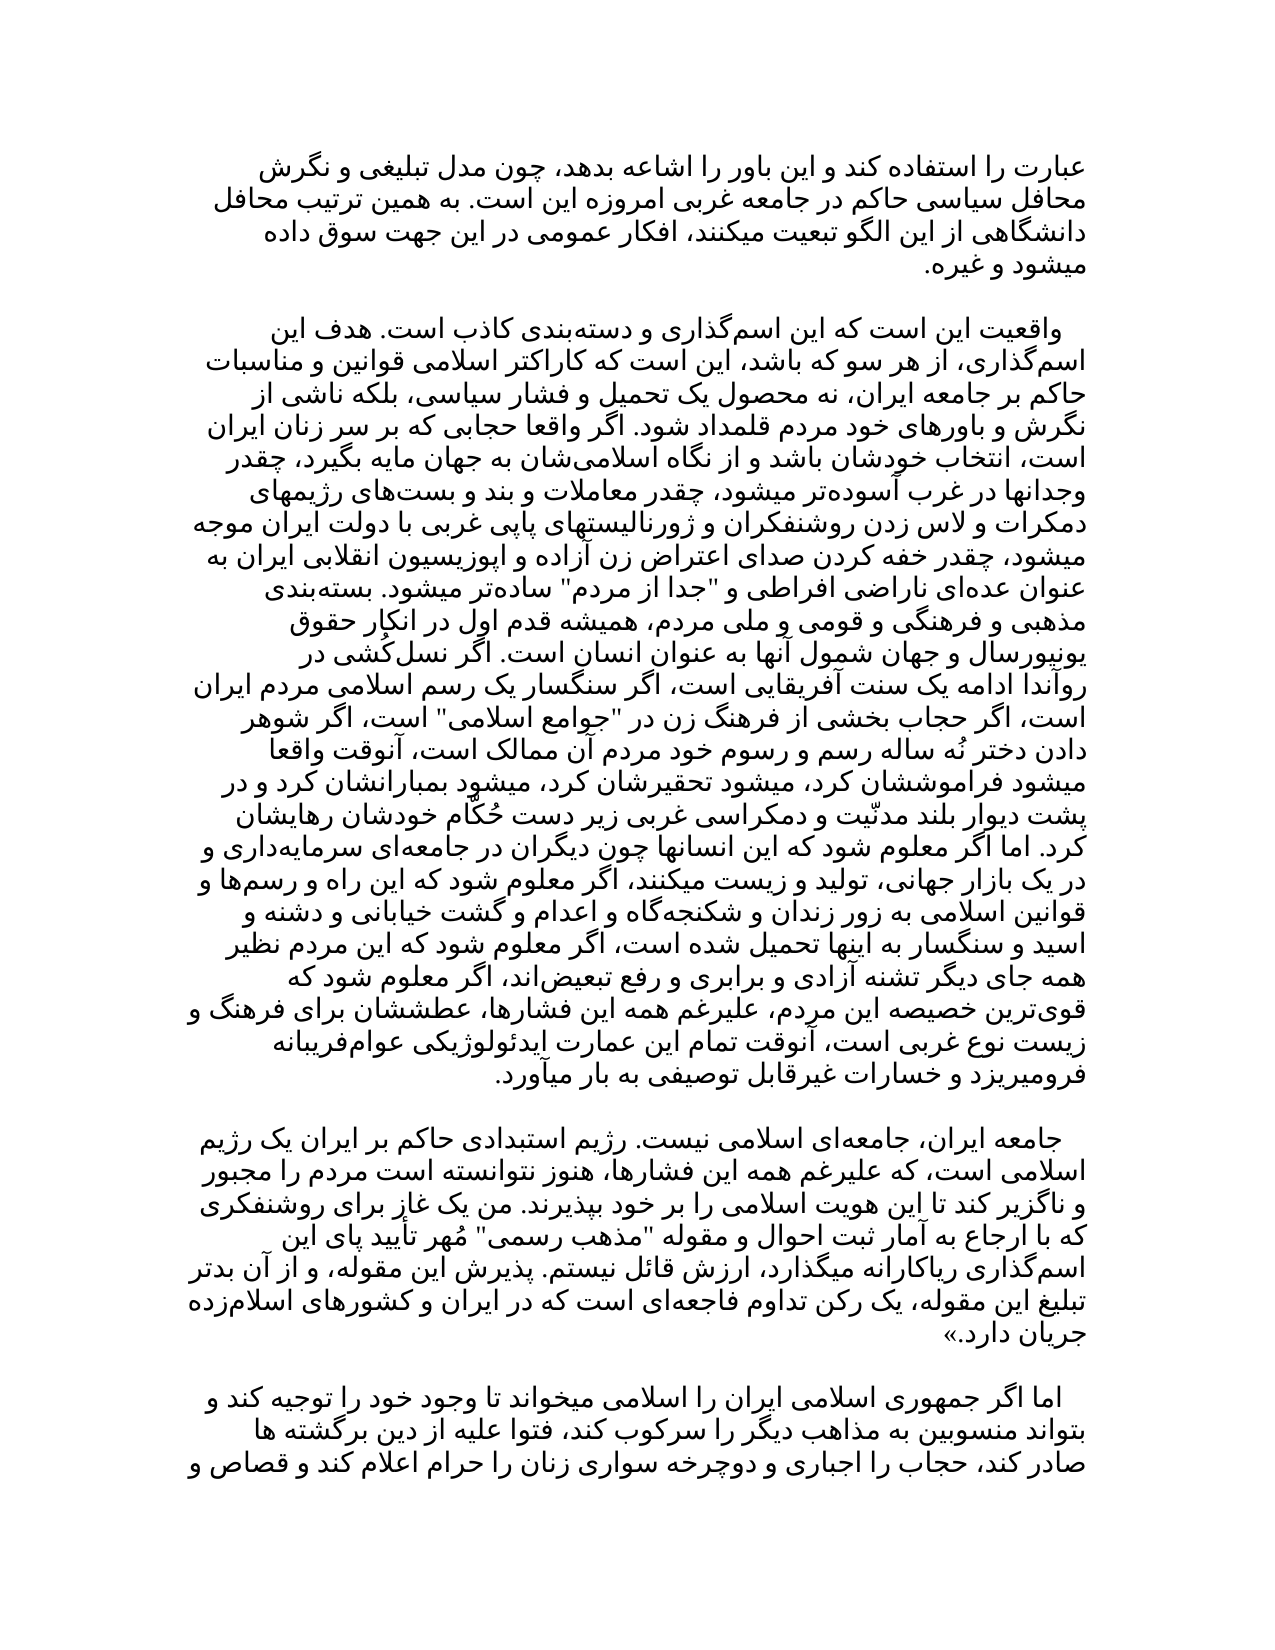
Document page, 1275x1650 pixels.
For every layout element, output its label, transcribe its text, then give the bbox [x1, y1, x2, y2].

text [187, 1381, 1087, 1478]
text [187, 150, 1087, 279]
text جامعه ايران، جامعه‌اى اسلامى نيست. رژيم استبدادى حاکم بر ايران يک رژيم اسلامى است، که عليرغم همه اين فشارها، هنوز نتوانسته است مردم را مجبور و ناگزير کند تا اين هويت اسلامى را بر خود بپذيرند. من يک غاز براى روشنفکرى که با ارجاع به آمار ثبت احوال و مقوله "مذهب رسمى" مُهر تأييد پاى اين اسم‌گذارى رياکارانه ميگذارد، ارزش قائل نيستم. پذيرش اين مقوله، و از آن بدتر تبليغ اين مقوله، يک رکن تداوم فاجعه‌اى است که در ايران و کشورهاى اسلام‌زده جريان دارد.» [187, 1122, 1087, 1349]
text واقعيت اين است که اين اسم‌گذارى و دسته‌بندى کاذب است. هدف اين اسم‌گذارى، از هر سو که باشد، اين است که کاراکتر اسلامى قوانين و مناسبات حاکم بر جامعه ايران، نه محصول يک تحميل و فشار سياسى، بلکه ناشى از نگرش و باورهاى خود مردم قلمداد شود. اگر واقعا حجابى که بر سر زنان ايران است، انتخاب خودشان باشد و از نگاه اسلامى‌شان به جهان مايه بگيرد، چقدر وجدانها در غرب آسوده‌تر ميشود، چقدر معاملات و بند و بست‌هاى رژيمهاى دمکرات و لاس زدن روشنفکران و ژورناليستهاى پاپی غربى با دولت ايران موجه ميشود، چقدر خفه کردن صداى اعتراض زن آزاده و اپوزيسيون انقلابى ايران به عنوان عده‌اى ناراضى افراطى و "جدا از مردم" ساده‌تر ميشود. بسته‌بندى مذهبى و فرهنگى و قومى و ملى مردم، هميشه قدم اول در انکار حقوق يونيورسال و جهان شمول آنها به عنوان انسان است. اگر نسل‌کُشى در روآندا ادامه يک سنت آفريقايى است، اگر سنگسار يک رسم اسلامى مردم ايران است، اگر حجاب بخشى از فرهنگ زن در "جوامع اسلامى" است، اگر شوهر دادن دختر نُه ساله رسم و رسوم خود مردم آن ممالک است، آنوقت واقعا ميشود فراموششان کرد، ميشود تحقيرشان کرد، ميشود بمبارانشان کرد و در پشت ديوار بلند مدنّيت و دمکراسى غربى زير دست حُکّام خودشان رهايشان کرد. اما اگر معلوم شود که اين انسانها چون ديگران در جامعه‌اى سرمايه‌دارى و در يک بازار جهانى، توليد و زيست ميکنند، اگر معلوم شود که اين راه و رسم‌ها و قوانين اسلامى به زور زندان و شکنجه‌گاه و اعدام و گشت خيابانى و دشنه و اسيد و سنگسار به اينها تحميل شده است، اگر معلوم شود که اين مردم نظير همه جاى ديگر تشنه آزادى و برابرى و رفع تبعيض‌اند، اگر معلوم شود که قوى‌ترين خصيصه اين مردم، عليرغم همه اين فشارها، عطششان براى فرهنگ و زيست نوع غربى است، آنوقت تمام اين عمارت ايدئولوژيکى عوام‌فريبانه فروميريزد و خسارات غيرقابل توصيفى به بار ميآورد. [187, 312, 1087, 1089]
